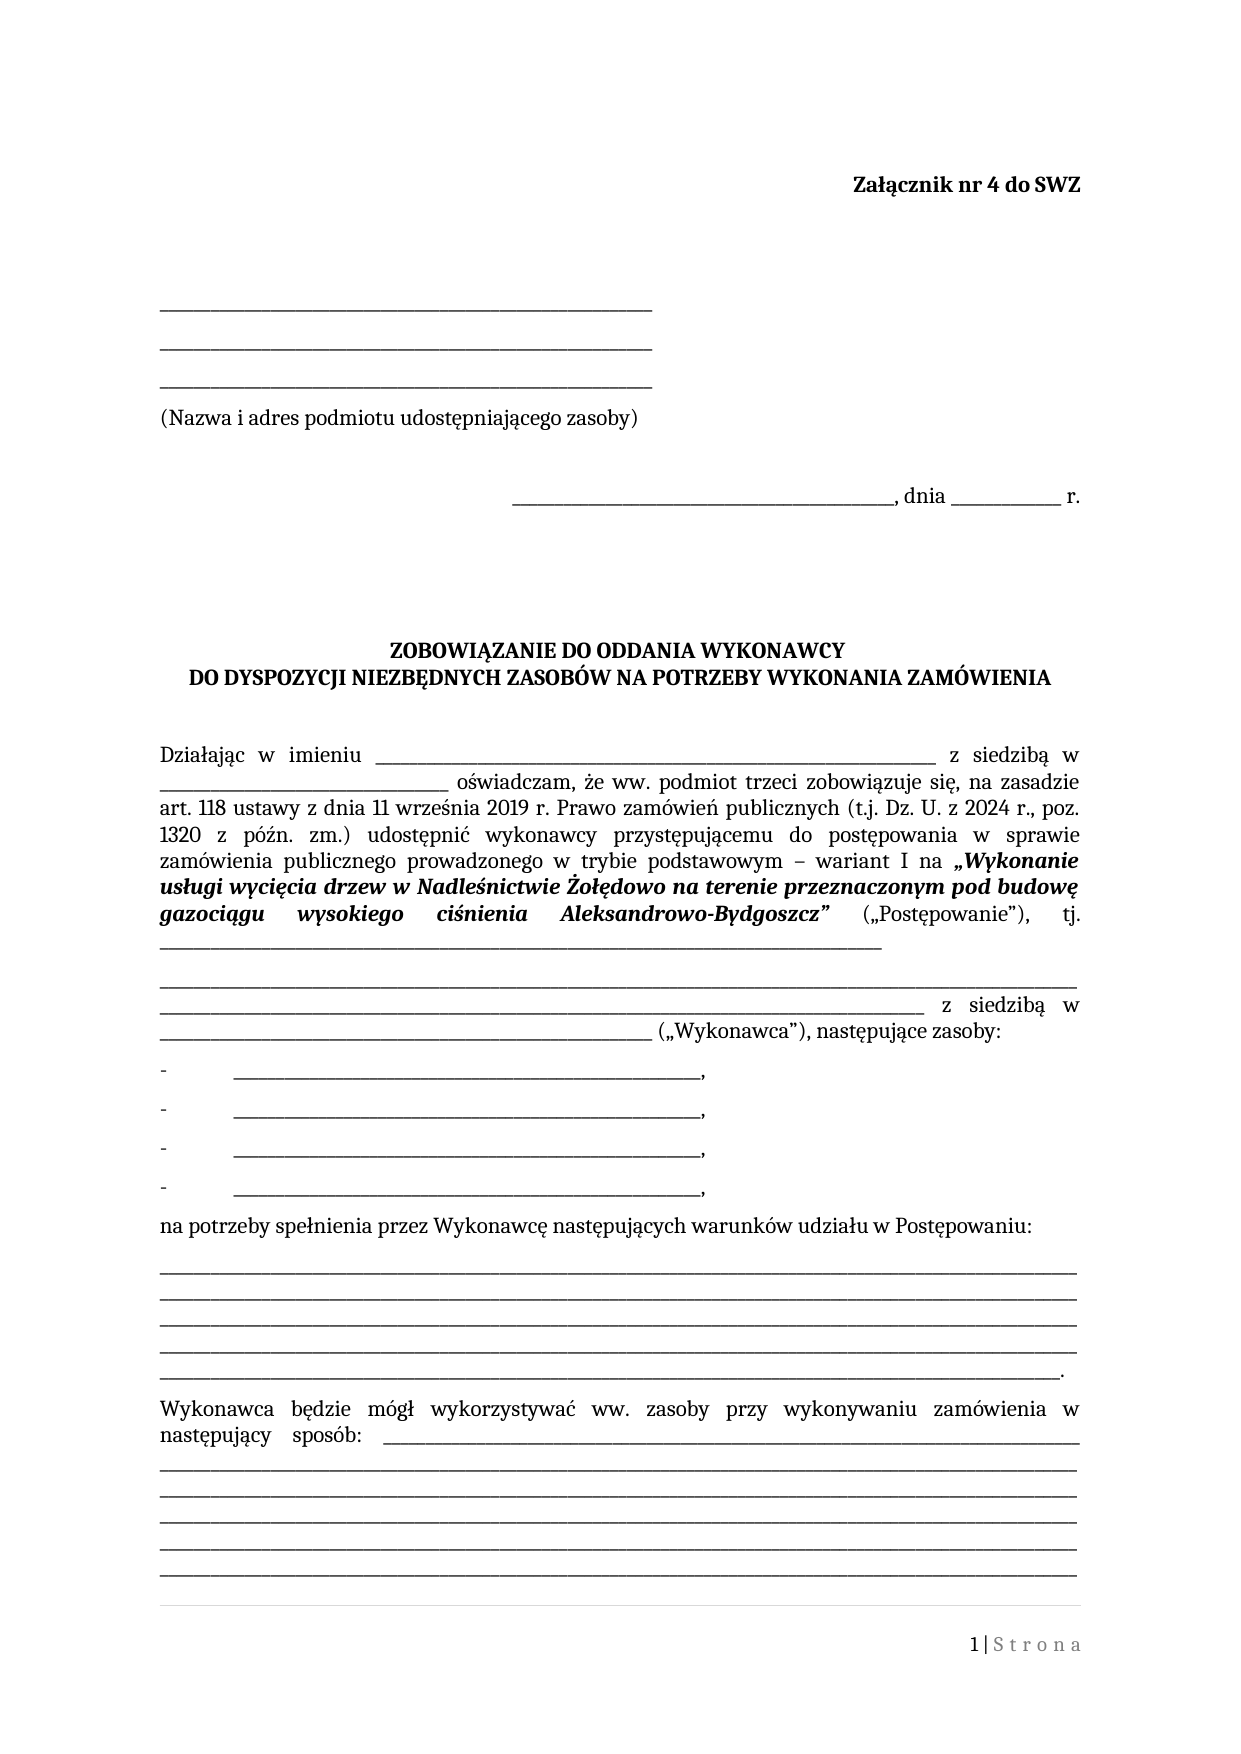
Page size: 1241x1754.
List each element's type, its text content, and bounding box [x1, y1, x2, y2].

text __________________________________________________________ [159, 366, 1081, 393]
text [159, 1396, 1081, 1580]
text na potrzeby spełnienia przez Wykonawcę następujących warunków udziału w Postępowaniu: [159, 1213, 1081, 1239]
text __________________________________________________________________________________________________________________________________________________________________________________________________________________________________________________________________________________________________________________________________________________________________________________________________________________________________________________________________________________________________________________________________________________________. [159, 1251, 1081, 1383]
text __________________________________________________________ [159, 288, 1081, 315]
text Działając w imieniu __________________________________________________________________ z siedzibą w __________________________________ oświadczam, że ww. podmiot trzeci zobowiązuje się, na zasadzie art. 118 ustawy z dnia 11 września 2019 r. Prawo zamówień publicznych (t.j. Dz. U. z 2024 r., poz. 1320 z późn. zm.) udostępnić wykonawcy przystępującemu do postępowania w sprawie zamówienia publicznego prowadzonego w trybie podstawowym – wariant I na „Wykonanie usługi wycięcia drzew w Nadleśnictwie Żołędowo na terenie przeznaczonym pod budowę gazociągu wysokiego ciśnienia Aleksandrowo-Bydgoszcz” („Postępowanie”), tj. _____________________________________________________________________________________ [159, 742, 1081, 953]
text - _______________________________________________________, [159, 1096, 1081, 1122]
text - _______________________________________________________, [159, 1135, 1081, 1161]
text - _______________________________________________________, [159, 1174, 1081, 1200]
text (Nazwa i adres podmiotu udostępniającego zasoby) [159, 405, 1081, 431]
text Załącznik nr 4 do SWZ [159, 172, 1081, 198]
text ZOBOWIĄZANIE DO ODDANIA WYKONAWCY DO DYSPOZYCJI NIEZBĘDNYCH ZASOBÓW NA POTRZEBY WYKONANIA ZAMÓWIENIA [159, 638, 1081, 691]
text _____________________________________________, dnia _____________ r. [159, 483, 1081, 509]
text ______________________________________________________________________________________________________________________________________________________________________________________________________ z siedzibą w __________________________________________________________ („Wykonawca”), następujące zasoby: [159, 966, 1081, 1045]
text - _______________________________________________________, [159, 1057, 1081, 1083]
text __________________________________________________________ [159, 327, 1081, 354]
